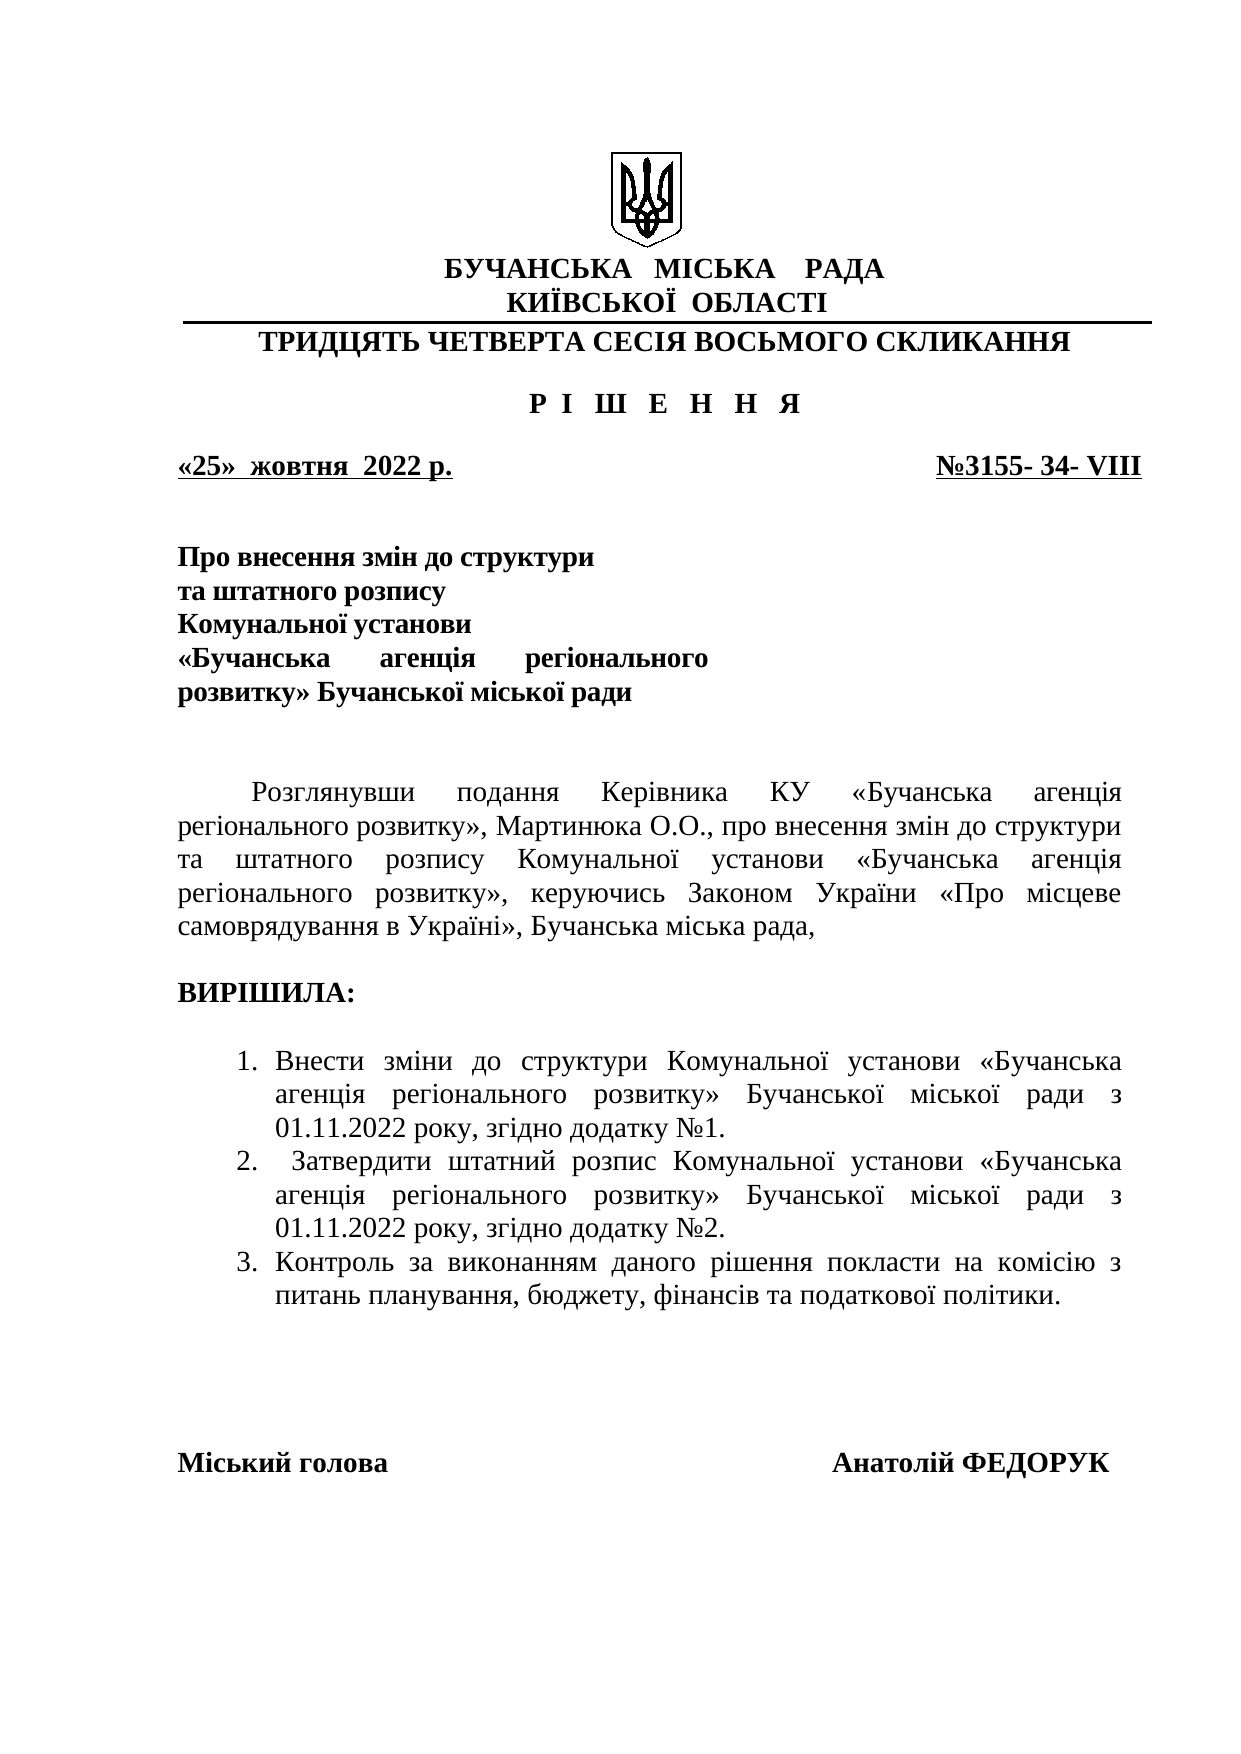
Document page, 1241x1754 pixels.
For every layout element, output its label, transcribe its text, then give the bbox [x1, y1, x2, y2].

text ТРИДЦЯТЬ ЧЕТВЕРТА СЕСІЯ ВОСЬМОГО СКЛИКАННЯ [177, 324, 1152, 357]
text Про внесення змін до структури [177, 539, 709, 573]
text Міський голова Анатолій ФЕДОРУК [177, 1445, 1152, 1479]
text ВИРІШИЛА: [177, 976, 1152, 1009]
subtitle КИЇВСЬКОЇ ОБЛАСТІ [183, 285, 1152, 321]
subtitle «25» жовтня 2022 р. №3155- 34- VIІІ [177, 448, 1152, 482]
text «Бучанська агенція регіонального розвитку» Бучанської міської ради [177, 640, 709, 707]
text Комунальної установи [177, 607, 709, 640]
subtitle Р І Ш Е Н Н Я [177, 386, 1152, 420]
text Розглянувши подання Керівника КУ «Бучанська агенція регіонального розвитку», Мартинюка О.О., про внесення змін до структури та штатного розпису Комунальної установи «Бучанська агенція регіонального розвитку», керуючись Законом України «Про місцеве самоврядування в Україні», Бучанська міська рада, [177, 774, 1122, 942]
text та штатного розпису [177, 573, 709, 607]
text БУЧАНСЬКА МІСЬКА РАДА [177, 252, 1152, 285]
list Внести зміни до структури Комунальної установи «Бучанська агенція регіонального розвитку» Бучанської міської ради з 01.11.2022 року, згідно додатку №1. [236, 1043, 1123, 1143]
list Затвердити штатний розпис Комунальної установи «Бучанська агенція регіонального розвитку» Бучанської міської ради з 01.11.2022 року, згідно додатку №2. [236, 1143, 1123, 1244]
list Контроль за виконанням даного рішення покласти на комісію з питань планування, бюджету, фінансів та податкової політики. [236, 1244, 1123, 1311]
